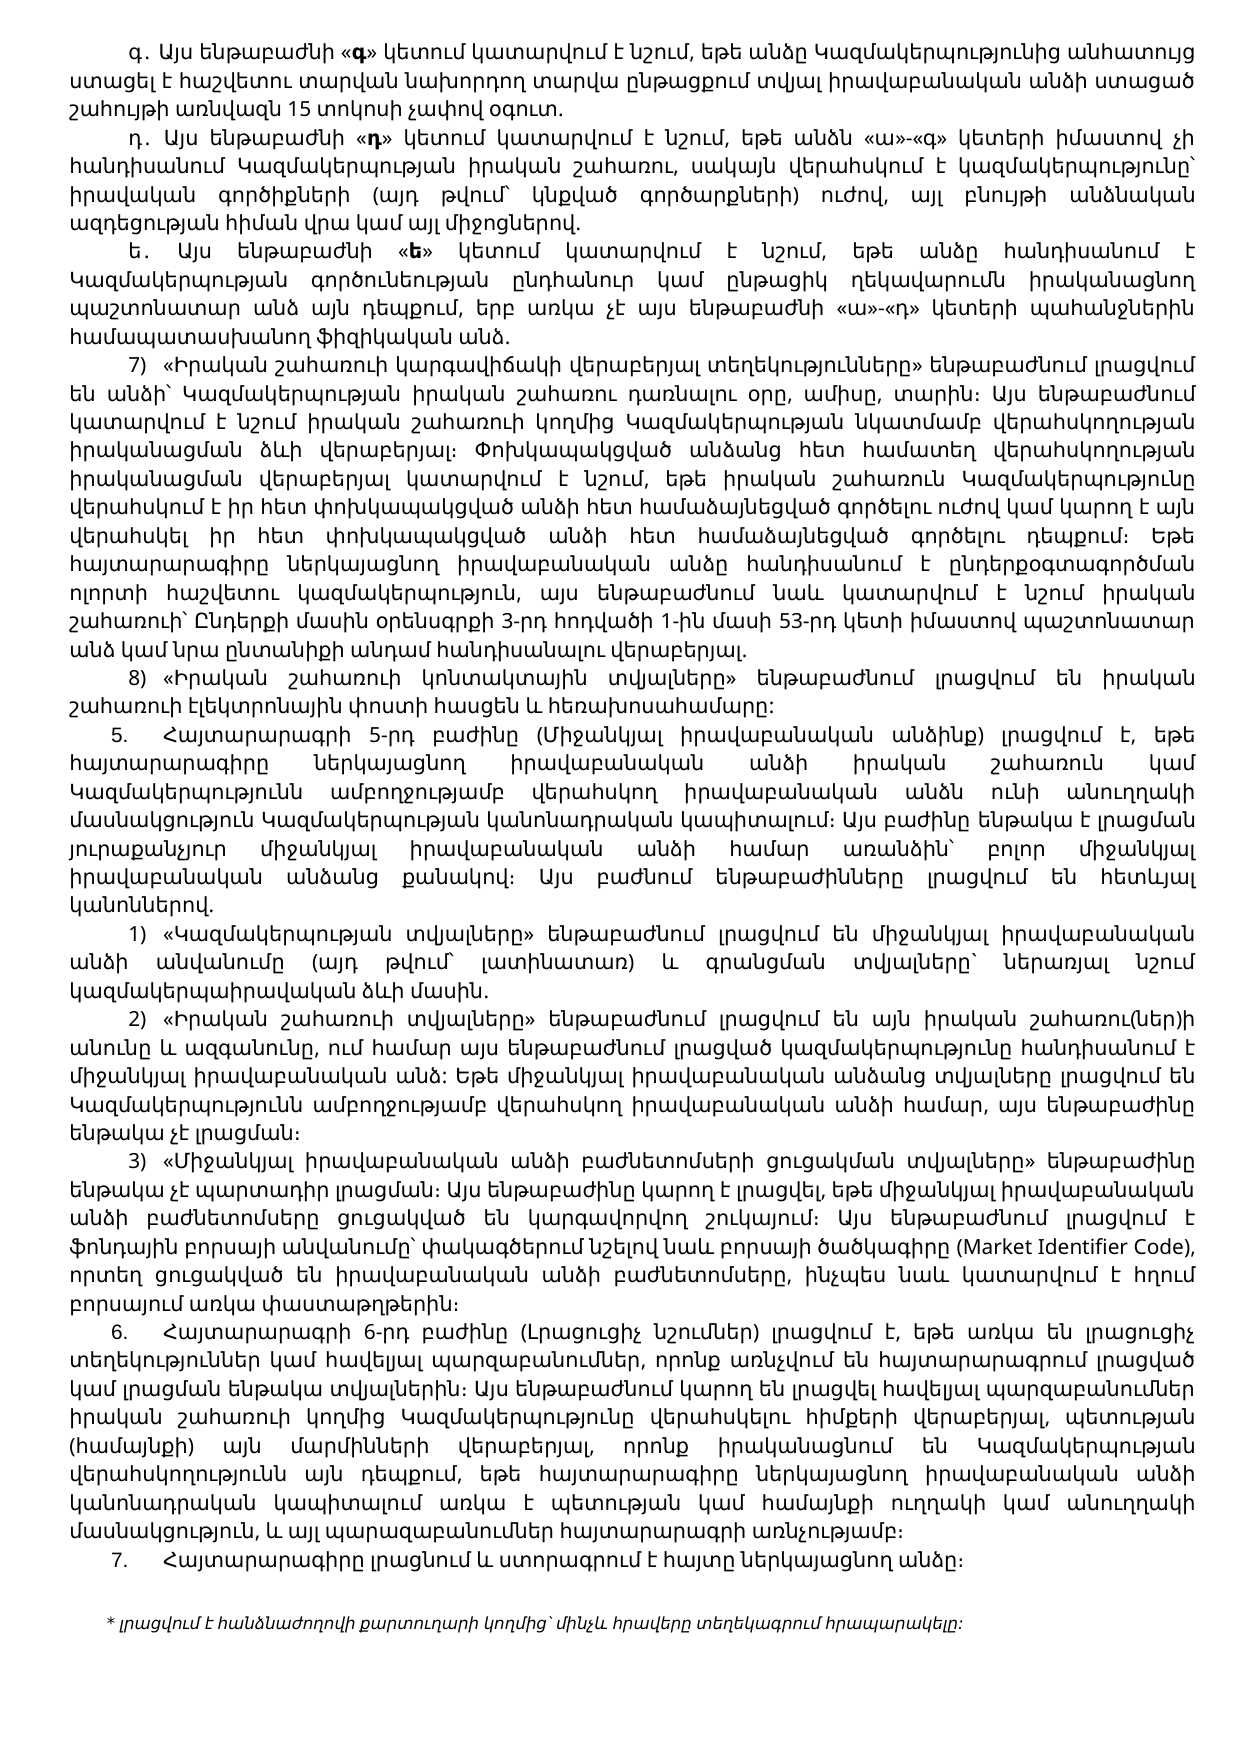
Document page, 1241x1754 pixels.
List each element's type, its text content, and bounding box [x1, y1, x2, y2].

text * լրացվում է հանձնաժողովի քարտուղարի կողմից` մինչև հրավերը տեղեկագրում հրապարակելը: [107, 1612, 1196, 1634]
list Հայտարարագրի 5-րդ բաժինը (Միջանկյալ իրավաբանական անձինք) լրացվում է, եթե հայտարարագիրը ներկայացնող իրավաբանական անձի իրական շահառուն կամ Կազմակերպությունն ամբողջությամբ վերահսկող իրավաբանական անձն ունի անուղղակի մասնակցություն Կազմակերպության կանոնադրական կապիտալում։ Այս բաժինը ենթակա է լրացման յուրաքանչյուր միջանկյալ իրավաբանական անձի համար առանձին՝ բոլոր միջանկյալ իրավաբանական անձանց քանակով։ Այս բաժնում ենթաբաժինները լրացվում են հետևյալ կանոններով. [69, 720, 1196, 919]
list Հայտարարագիրը լրացնում և ստորագրում է հայտը ներկայացնող անձը։ [69, 1545, 1196, 1573]
text ե․ Այս ենթաբաժնի «ե» կետում կատարվում է նշում, եթե անձը հանդիսանում է Կազմակերպության գործունեության ընդհանուր կամ ընթացիկ ղեկավարումն իրականացնող պաշտոնատար անձ այն դեպքում, երբ առկա չէ այս ենթաբաժնի «ա»-«դ» կետերի պահանջներին համապատասխանող ֆիզիկական անձ. [69, 237, 1196, 350]
list «Միջանկյալ իրավաբանական անձի բաժնետոմսերի ցուցակման տվյալները» ենթաբաժինը ենթակա չէ պարտադիր լրացման։ Այս ենթաբաժինը կարող է լրացվել, եթե միջանկյալ իրավաբանական անձի բաժնետոմսերը ցուցակված են կարգավորվող շուկայում։ Այս ենթաբաժնում լրացվում է ֆոնդային բորսայի անվանումը՝ փակագծերում նշելով նաև բորսայի ծածկագիրը (Market Identifier Code), որտեղ ցուցակված են իրավաբանական անձի բաժնետոմսերը, ինչպես նաև կատարվում է հղում բորսայում առկա փաստաթղթերին։ [69, 1147, 1196, 1317]
list «Իրական շահառուի կարգավիճակի վերաբերյալ տեղեկությունները» ենթաբաժնում լրացվում են անձի՝ Կազմակերպության իրական շահառու դառնալու օրը, ամիսը, տարին։ Այս ենթաբաժնում կատարվում է նշում իրական շահառուի կողմից Կազմակերպության նկատմամբ վերահսկողության իրականացման ձևի վերաբերյալ։ Փոխկապակցված անձանց հետ համատեղ վերահսկողության իրականացման վերաբերյալ կատարվում է նշում, եթե իրական շահառուն Կազմակերպությունը վերահսկում է իր հետ փոխկապակցված անձի հետ համաձայնեցված գործելու ուժով կամ կարող է այն վերահսկել իր հետ փոխկապակցված անձի հետ համաձայնեցված գործելու դեպքում։ Եթե հայտարարագիրը ներկայացնող իրավաբանական անձը հանդիսանում է ընդերքօգտագործման ոլորտի հաշվետու կազմակերպություն, այս ենթաբաժնում նաև կատարվում է նշում իրական շահառուի՝ Ընդերքի մասին օրենսգրքի 3-րդ հոդվածի 1-ին մասի 53-րդ կետի իմաստով պաշտոնատար անձ կամ նրա ընտանիքի անդամ հանդիսանալու վերաբերյալ. [69, 350, 1196, 663]
list Հայտարարագրի 6-րդ բաժինը (Լրացուցիչ նշումներ) լրացվում է, եթե առկա են լրացուցիչ տեղեկություններ կամ հավելյալ պարզաբանումներ, որոնք առնչվում են հայտարարագրում լրացված կամ լրացման ենթակա տվյալներին։ Այս ենթաբաժնում կարող են լրացվել հավելյալ պարզաբանումներ իրական շահառուի կողմից Կազմակերպությունը վերահսկելու հիմքերի վերաբերյալ, պետության (համայնքի) այն մարմինների վերաբերյալ, որոնք իրականացնում են Կազմակերպության վերահսկողությունն այն դեպքում, եթե հայտարարագիրը ներկայացնող իրավաբանական անձի կանոնադրական կապիտալում առկա է պետության կամ համայնքի ուղղակի կամ անուղղակի մասնակցություն, և այլ պարազաբանումներ հայտարարագրի առնչությամբ։ [69, 1317, 1196, 1545]
text գ․ Այս ենթաբաժնի «գ» կետում կատարվում է նշում, եթե անձը Կազմակերպությունից անհատույց ստացել է հաշվետու տարվան նախորդող տարվա ընթացքում տվյալ իրավաբանական անձի ստացած շահույթի առնվազն 15 տոկոսի չափով օգուտ. [69, 37, 1196, 123]
text դ․ Այս ենթաբաժնի «դ» կետում կատարվում է նշում, եթե անձն «ա»-«գ» կետերի իմաստով չի հանդիսանում Կազմակերպության իրական շահառու, սակայն վերահսկում է կազմակերպությունը՝ իրավական գործիքների (այդ թվում՝ կնքված գործարքների) ուժով, այլ բնույթի անձնական ազդեցության հիման վրա կամ այլ միջոցներով. [69, 123, 1196, 237]
list «Կազմակերպության տվյալները» ենթաբաժնում լրացվում են միջանկյալ իրավաբանական անձի անվանումը (այդ թվում՝ լատինատառ) և գրանցման տվյալները` ներառյալ նշում կազմակերպաիրավական ձևի մասին. [69, 919, 1196, 1004]
list «Իրական շահառուի կոնտակտային տվյալները» ենթաբաժնում լրացվում են իրական շահառուի էլեկտրոնային փոստի հասցեն և հեռախոսահամարը: [69, 663, 1196, 720]
list «Իրական շահառուի տվյալները» ենթաբաժնում լրացվում են այն իրական շահառու(ներ)ի անունը և ազգանունը, ում համար այս ենթաբաժնում լրացված կազմակերպությունը հանդիսանում է միջանկյալ իրավաբանական անձ: Եթե միջանկյալ իրավաբանական անձանց տվյալները լրացվում են Կազմակերպությունն ամբողջությամբ վերահսկող իրավաբանական անձի համար, այս ենթաբաժինը ենթակա չէ լրացման։ [69, 1004, 1196, 1147]
